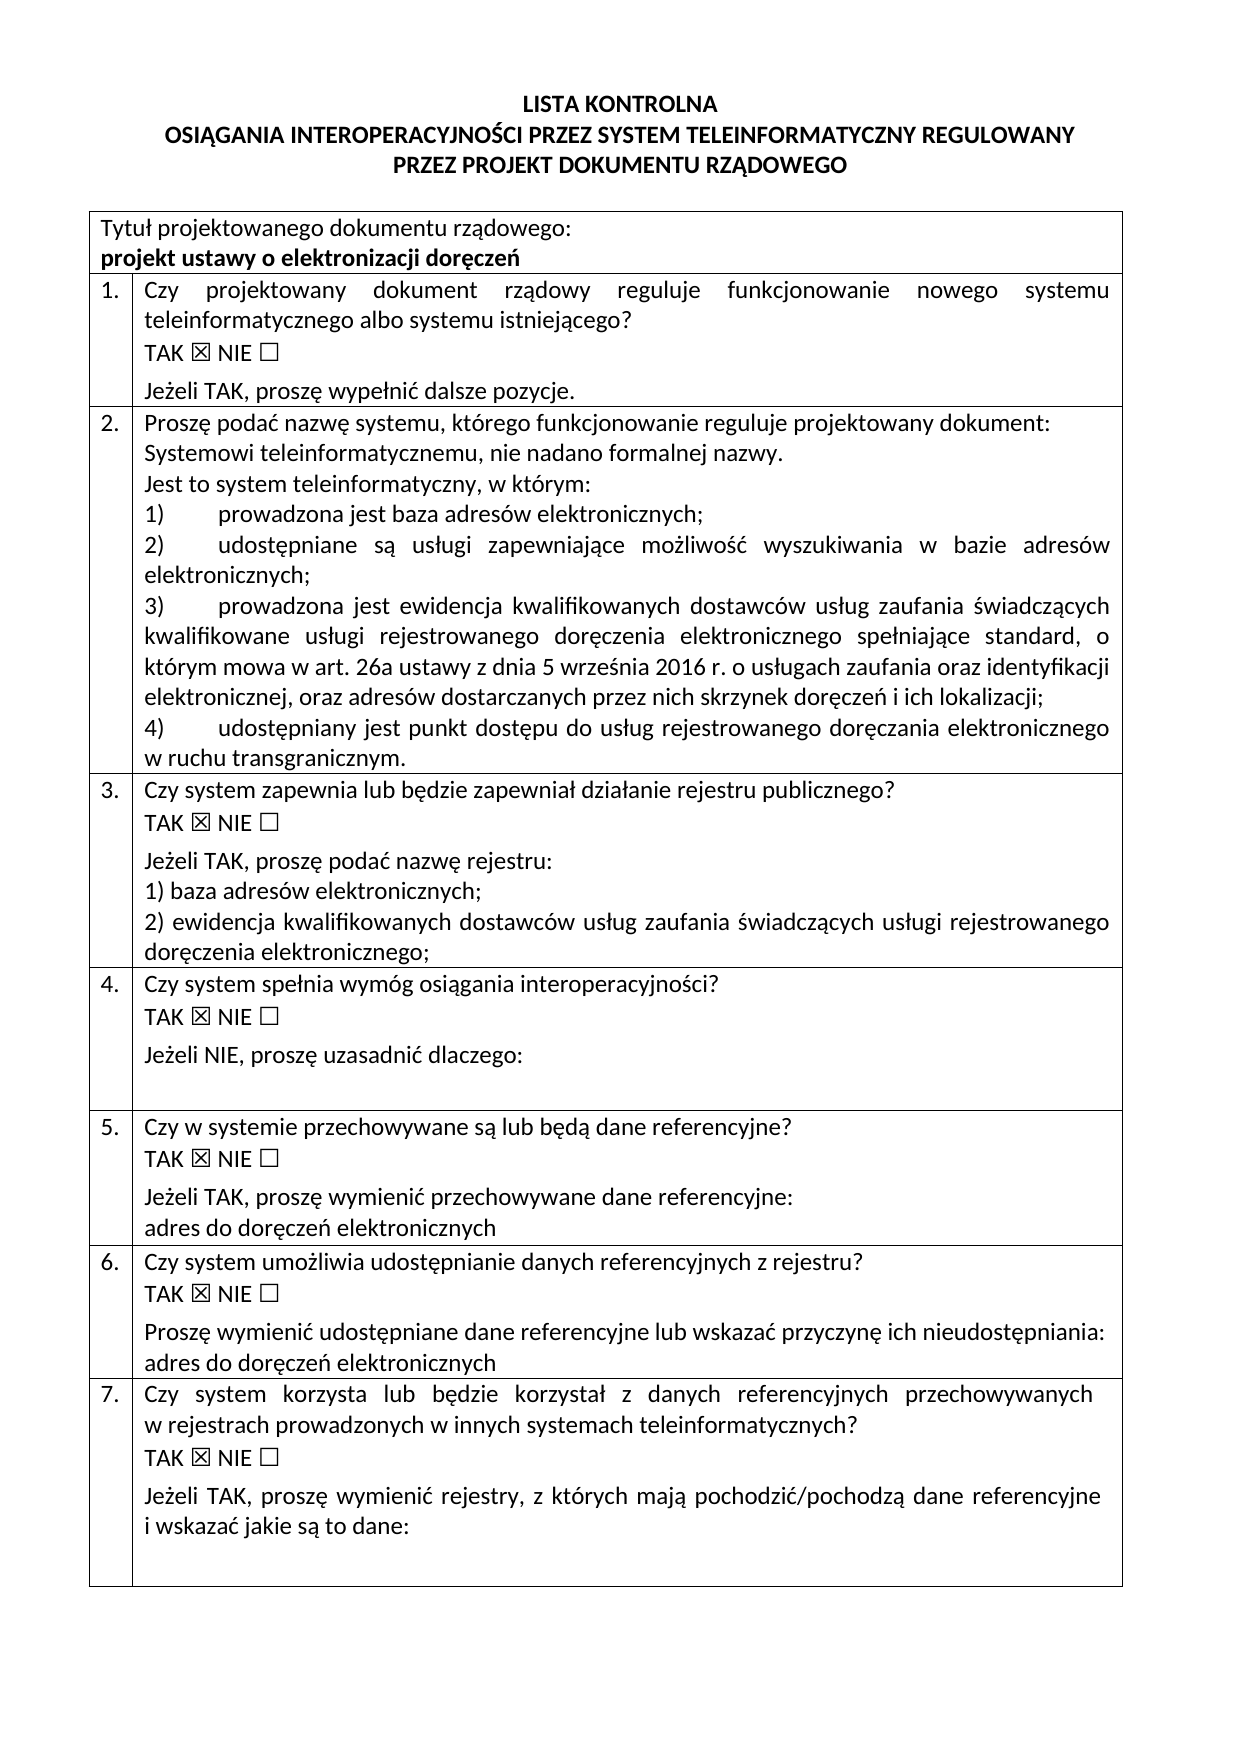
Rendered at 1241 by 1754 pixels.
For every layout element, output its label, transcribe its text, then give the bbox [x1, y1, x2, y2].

table_cell Czy projektowany dokument rządowy reguluje funkcjonowanie nowego systemu teleinformatycznego albo systemu istniejącego? TAK NIE Jeżeli TAK, proszę wypełnić dalsze pozycje. [133, 274, 1122, 406]
table_cell Proszę podać nazwę systemu, którego funkcjonowanie reguluje projektowany dokument: Systemowi teleinformatycznemu, nie nadano formalnej nazwy. Jest to system teleinformatyczny, w którym: 1) prowadzona jest baza adresów elektronicznych; 2) udostępniane są usługi zapewniające możliwość wyszukiwania w bazie adresów elektronicznych; 3) prowadzona jest ewidencja kwalifikowanych dostawców usług zaufania świadczących kwalifikowane usługi rejestrowanego doręczenia elektronicznego spełniające standard, o którym mowa w art. 26a ustawy z dnia 5 września 2016 r. o usługach zaufania oraz identyfikacji elektronicznej, oraz adresów dostarczanych przez nich skrzynek doręczeń i ich lokalizacji; 4) udostępniany jest punkt dostępu do usług rejestrowanego doręczania elektronicznego w ruchu transgranicznym. [133, 407, 1122, 773]
text PRZEZ PROJEKT DOKUMENTU RZĄDOWEGO [89, 150, 1152, 180]
table_cell [90, 968, 132, 1109]
table_cell Czy system zapewnia lub będzie zapewniał działanie rejestru publicznego? TAK NIE Jeżeli TAK, proszę podać nazwę rejestru: 1) baza adresów elektronicznych; 2) ewidencja kwalifikowanych dostawców usług zaufania świadczących usługi rejestrowanego doręczenia elektronicznego; [133, 774, 1122, 967]
table_cell Czy w systemie przechowywane są lub będą dane referencyjne? TAK NIE Jeżeli TAK, proszę wymienić przechowywane dane referencyjne: adres do doręczeń elektronicznych [133, 1111, 1122, 1244]
table_cell [90, 1246, 132, 1377]
table_cell [90, 274, 132, 406]
table_cell [90, 1379, 132, 1586]
table_cell [90, 774, 132, 967]
table_cell [90, 1111, 132, 1244]
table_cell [133, 1379, 1122, 1586]
table_cell Czy system spełnia wymóg osiągania interoperacyjności? TAK NIE Jeżeli NIE, proszę uzasadnić dlaczego: [133, 968, 1122, 1109]
table_header Tytuł projektowanego dokumentu rządowego: projekt ustawy o elektronizacji doręczeń [90, 212, 1122, 273]
table_cell Czy system umożliwia udostępnianie danych referencyjnych z rejestru? TAK NIE Proszę wymienić udostępniane dane referencyjne lub wskazać przyczynę ich nieudostępniania: adres do doręczeń elektronicznych [133, 1246, 1122, 1377]
table_cell [90, 407, 132, 773]
text LISTA KONTROLNA OSIĄGANIA INTEROPERACYJNOŚCI PRZEZ SYSTEM TELEINFORMATYCZNY REGULOWANY [89, 89, 1152, 150]
